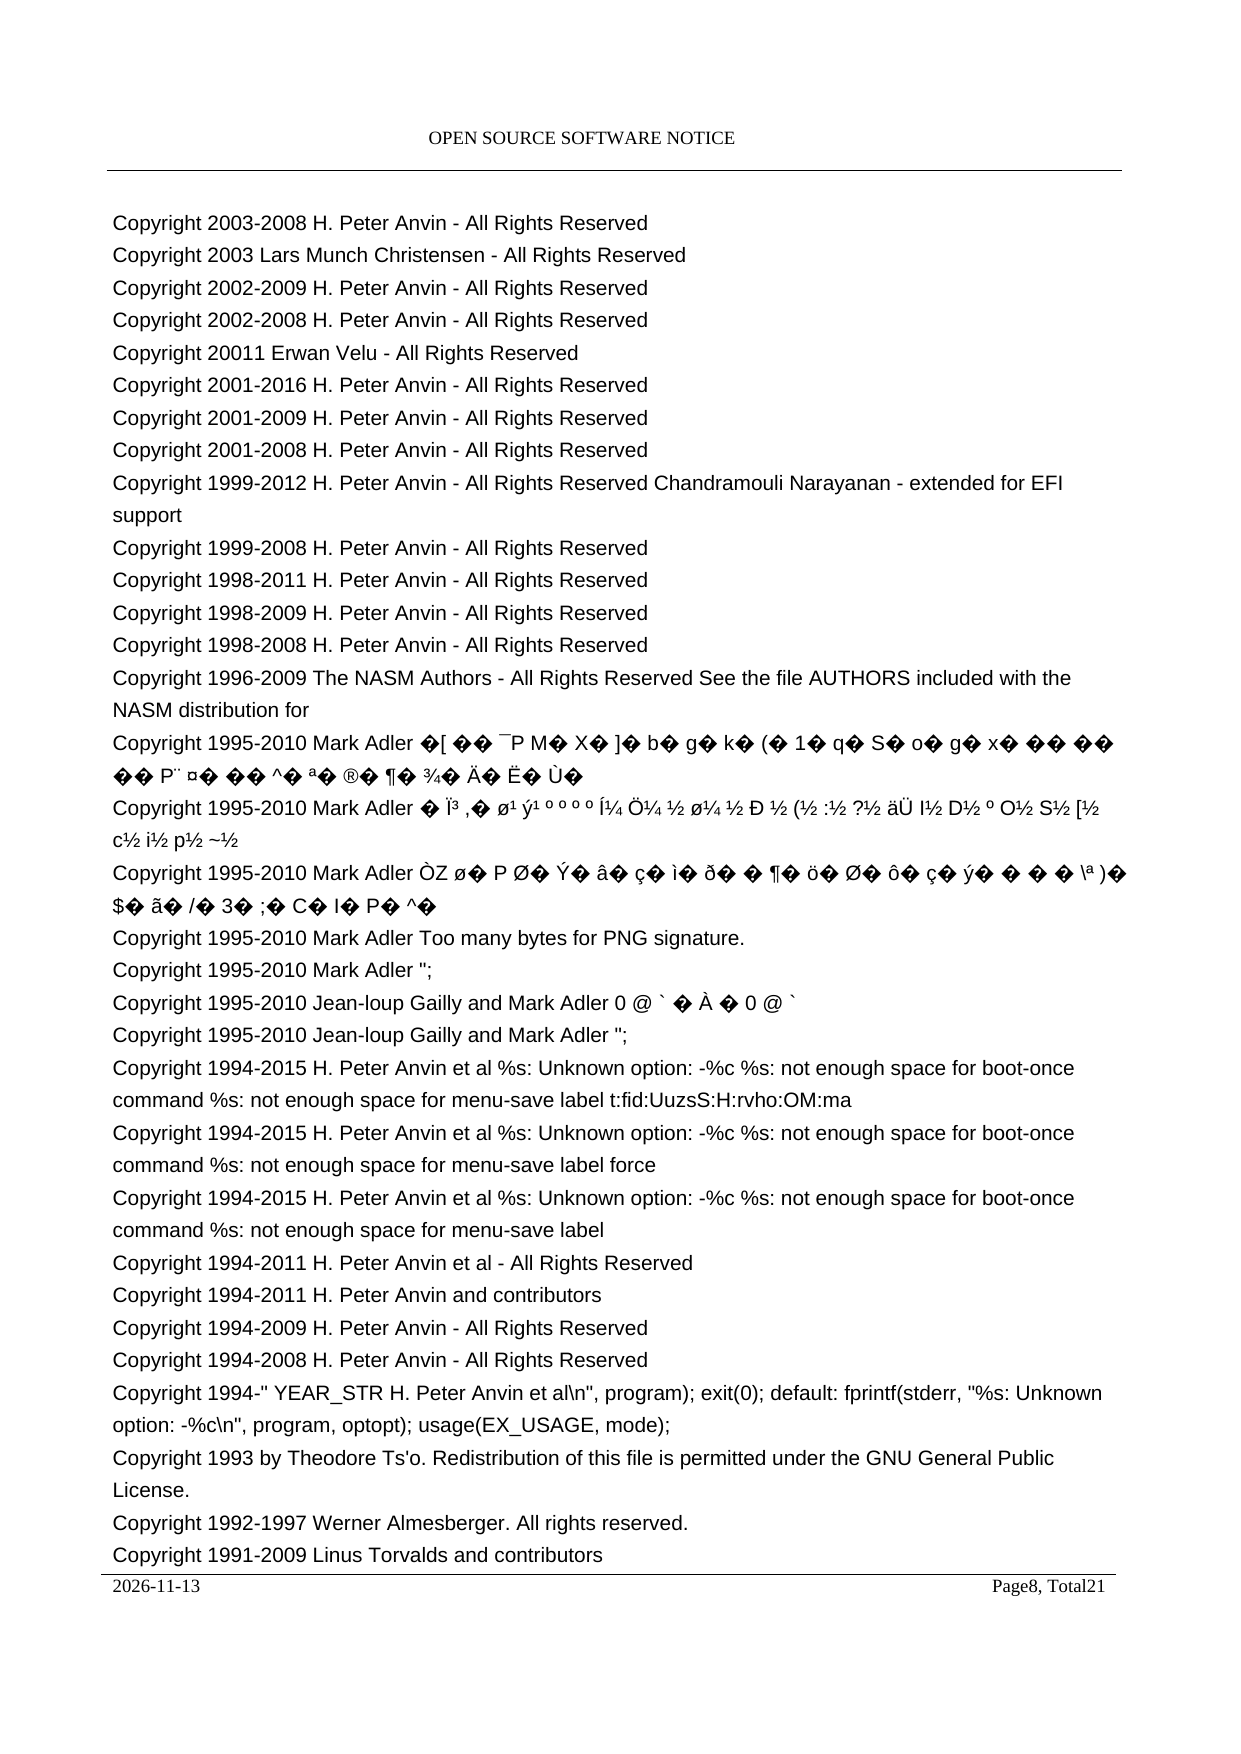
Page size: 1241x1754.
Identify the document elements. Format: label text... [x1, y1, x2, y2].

text Copyright 1995-2010 Mark Adler ÒZ ø� P Ø� Ý� â� ç� ì� ð� ­� ¶� ö� Ø� ô� ç� ý� � � � \ª )� $� ã� /� 3� ;� C� I� P� ^� [112, 856, 1128, 921]
text Copyright 1995-2010 Jean-loup Gailly and Mark Adler 0 @ ` � À � 0 @ ` [112, 986, 1128, 1019]
text Copyright 1995-2010 Mark Adler "; [112, 954, 1128, 986]
text Copyright 2003-2008 H. Peter Anvin - All Rights Reserved [112, 206, 1128, 239]
text Copyright 1994-2015 H. Peter Anvin et al %s: Unknown option: -%c %s: not enough space for boot-once command %s: not enough space for menu-save label [112, 1181, 1128, 1246]
text Copyright 1994-2011 H. Peter Anvin et al - All Rights Reserved [112, 1246, 1128, 1279]
text Copyright 2003 Lars Munch Christensen - All Rights Reserved [112, 239, 1128, 271]
text Copyright 2001-2009 H. Peter Anvin - All Rights Reserved [112, 401, 1128, 434]
text Copyright 1995-2010 Mark Adler � Ï³ ,� ø¹ ý¹ º º º º Í¼ Ö¼ ½ ø¼ ½ Ð ½ (½ :½ ?½ äÜ I½ D½ º O½ S½ [½ c½ i½ p½ ~½ [112, 791, 1128, 856]
text Copyright 1995-2010 Mark Adler �[ �� ¯P M� X� ]� b� g� k� (� 1� q� S� o� g� x� �� �� �� P¨ ¤� �� ^� ª� ®� ¶� ¾� Ä� Ë� Ù� [112, 726, 1128, 791]
text Copyright 1998-2011 H. Peter Anvin - All Rights Reserved [112, 564, 1128, 596]
text Copyright 1995-2010 Jean-loup Gailly and Mark Adler "; [112, 1019, 1128, 1051]
text Copyright 1994-2015 H. Peter Anvin et al %s: Unknown option: -%c %s: not enough space for boot-once command %s: not enough space for menu-save label t:fid:UuzsS:H:rvho:OM:ma [112, 1051, 1128, 1116]
text Copyright 1992-1997 Werner Almesberger. All rights reserved. [112, 1506, 1128, 1539]
text Copyright 1995-2010 Mark Adler Too many bytes for PNG signature. [112, 921, 1128, 954]
text Copyright 1999-2012 H. Peter Anvin - All Rights Reserved Chandramouli Narayanan - extended for EFI support [112, 466, 1128, 531]
text Copyright 2001-2016 H. Peter Anvin - All Rights Reserved [112, 369, 1128, 401]
text Copyright 2002-2008 H. Peter Anvin - All Rights Reserved [112, 304, 1128, 336]
text Copyright 1998-2009 H. Peter Anvin - All Rights Reserved [112, 596, 1128, 629]
text Copyright 1994-2015 H. Peter Anvin et al %s: Unknown option: -%c %s: not enough space for boot-once command %s: not enough space for menu-save label force [112, 1116, 1128, 1181]
text Copyright 1993 by Theodore Ts'o. Redistribution of this file is permitted under the GNU General Public License. [112, 1441, 1128, 1506]
text Copyright 2002-2009 H. Peter Anvin - All Rights Reserved [112, 271, 1128, 304]
text Copyright 1999-2008 H. Peter Anvin - All Rights Reserved [112, 531, 1128, 564]
text Copyright 20011 Erwan Velu - All Rights Reserved [112, 336, 1128, 369]
text Copyright 1994-2008 H. Peter Anvin - All Rights Reserved [112, 1344, 1128, 1376]
text Copyright 1998-2008 H. Peter Anvin - All Rights Reserved [112, 629, 1128, 661]
text Copyright 1994-" YEAR_STR H. Peter Anvin et al\n", program); exit(0); default: fprintf(stderr, "%s: Unknown option: -%c\n", program, optopt); usage(EX_USAGE, mode); [112, 1376, 1128, 1441]
text Copyright 1994-2011 H. Peter Anvin and contributors [112, 1279, 1128, 1311]
text Copyright 1991-2009 Linus Torvalds and contributors [112, 1539, 1128, 1571]
text Copyright 1994-2009 H. Peter Anvin - All Rights Reserved [112, 1311, 1128, 1344]
text Copyright 2001-2008 H. Peter Anvin - All Rights Reserved [112, 434, 1128, 466]
text Copyright 1996-2009 The NASM Authors - All Rights Reserved See the file AUTHORS included with the NASM distribution for [112, 661, 1128, 726]
